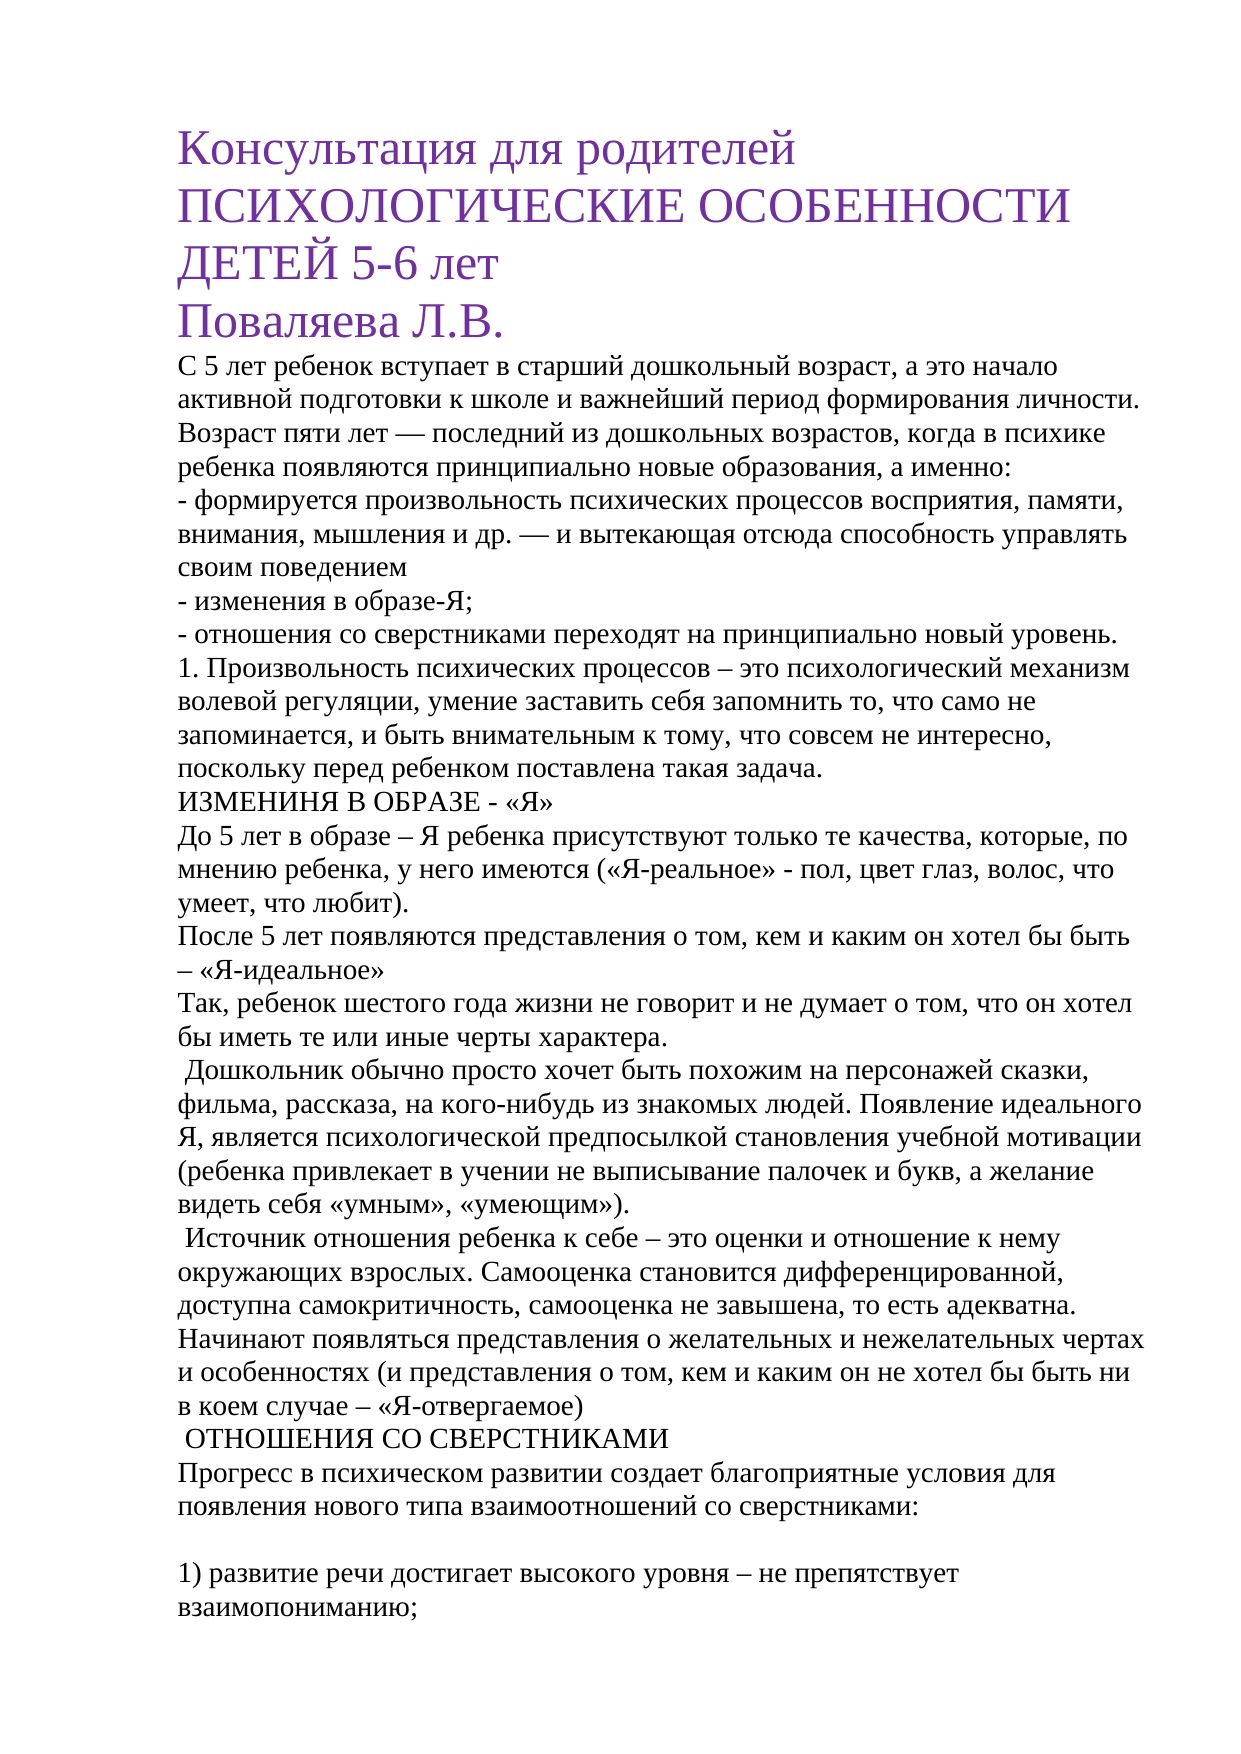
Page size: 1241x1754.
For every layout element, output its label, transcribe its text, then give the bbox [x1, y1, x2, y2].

text Консультация для родителей [177, 118, 1152, 176]
text - отношения со сверстниками переходят на принципиально новый уровень. [177, 616, 1152, 650]
text Источник отношения ребенка к себе – это оценки и отношение к нему окружающих взрослых. Самооценка становится дифференцированной, доступна самокритичность, самооценка не завышена, то есть адекватна. Начинают появляться представления о желательных и нежелательных чертах и особенностях (и представления о том, кем и каким он не хотел бы быть ни в коем случае – «Я-отвергаемое) [177, 1220, 1152, 1421]
text Возраст пяти лет — последний из дошкольных возрастов, когда в психике ребенка появляются принципиально новые образования, а именно: [177, 415, 1152, 482]
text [177, 1522, 1152, 1623]
text - формируется произвольность психических процессов восприятия, памяти, внимания, мышления и др. — и вытекающая отсюда способность управлять своим поведением [177, 482, 1152, 583]
text Так, ребенок шестого года жизни не говорит и не думает о том, что он хотел бы иметь те или иные черты характера. [177, 985, 1152, 1052]
text ОТНОШЕНИЯ СО СВЕРСТНИКАМИ [177, 1421, 1152, 1455]
text 1. Произвольность психических процессов – это психологический механизм волевой регуляции, умение заставить себя запомнить то, что само не запоминается, и быть внимательным к тому, что совсем не интересно, поскольку перед ребенком поставлена такая задача. [177, 650, 1152, 784]
text - изменения в образе-Я; [177, 583, 1152, 616]
text Дошкольник обычно просто хочет быть похожим на персонажей сказки, фильма, рассказа, на кого-нибудь из знакомых людей. Появление идеального Я, является психологической предпосылкой становления учебной мотивации (ребенка привлекает в учении не выписывание палочек и букв, а желание видеть себя «умным», «умеющим»). [177, 1052, 1152, 1220]
text До 5 лет в образе – Я ребенка присутствуют только те качества, которые, по мнению ребенка, у него имеются («Я-реальное» - пол, цвет глаз, волос, что умеет, что любит). [177, 818, 1152, 918]
text Поваляева Л.В. [177, 291, 1152, 348]
text С 5 лет ребенок вступает в старший дошкольный возраст, а это начало активной подготовки к школе и важнейший период формирования личности. [177, 348, 1152, 415]
text Прогресс в психическом развитии создает благоприятные условия для появления нового типа взаимоотношений со сверстниками: [177, 1455, 1152, 1522]
text ИЗМЕНИНЯ В ОБРАЗЕ - «Я» [177, 784, 1152, 818]
text ПСИХОЛОГИЧЕСКИЕ ОСОБЕННОСТИ ДЕТЕЙ 5-6 лет [177, 176, 1152, 291]
text После 5 лет появляются представления о том, кем и каким он хотел бы быть – «Я-идеальное» [177, 918, 1152, 985]
